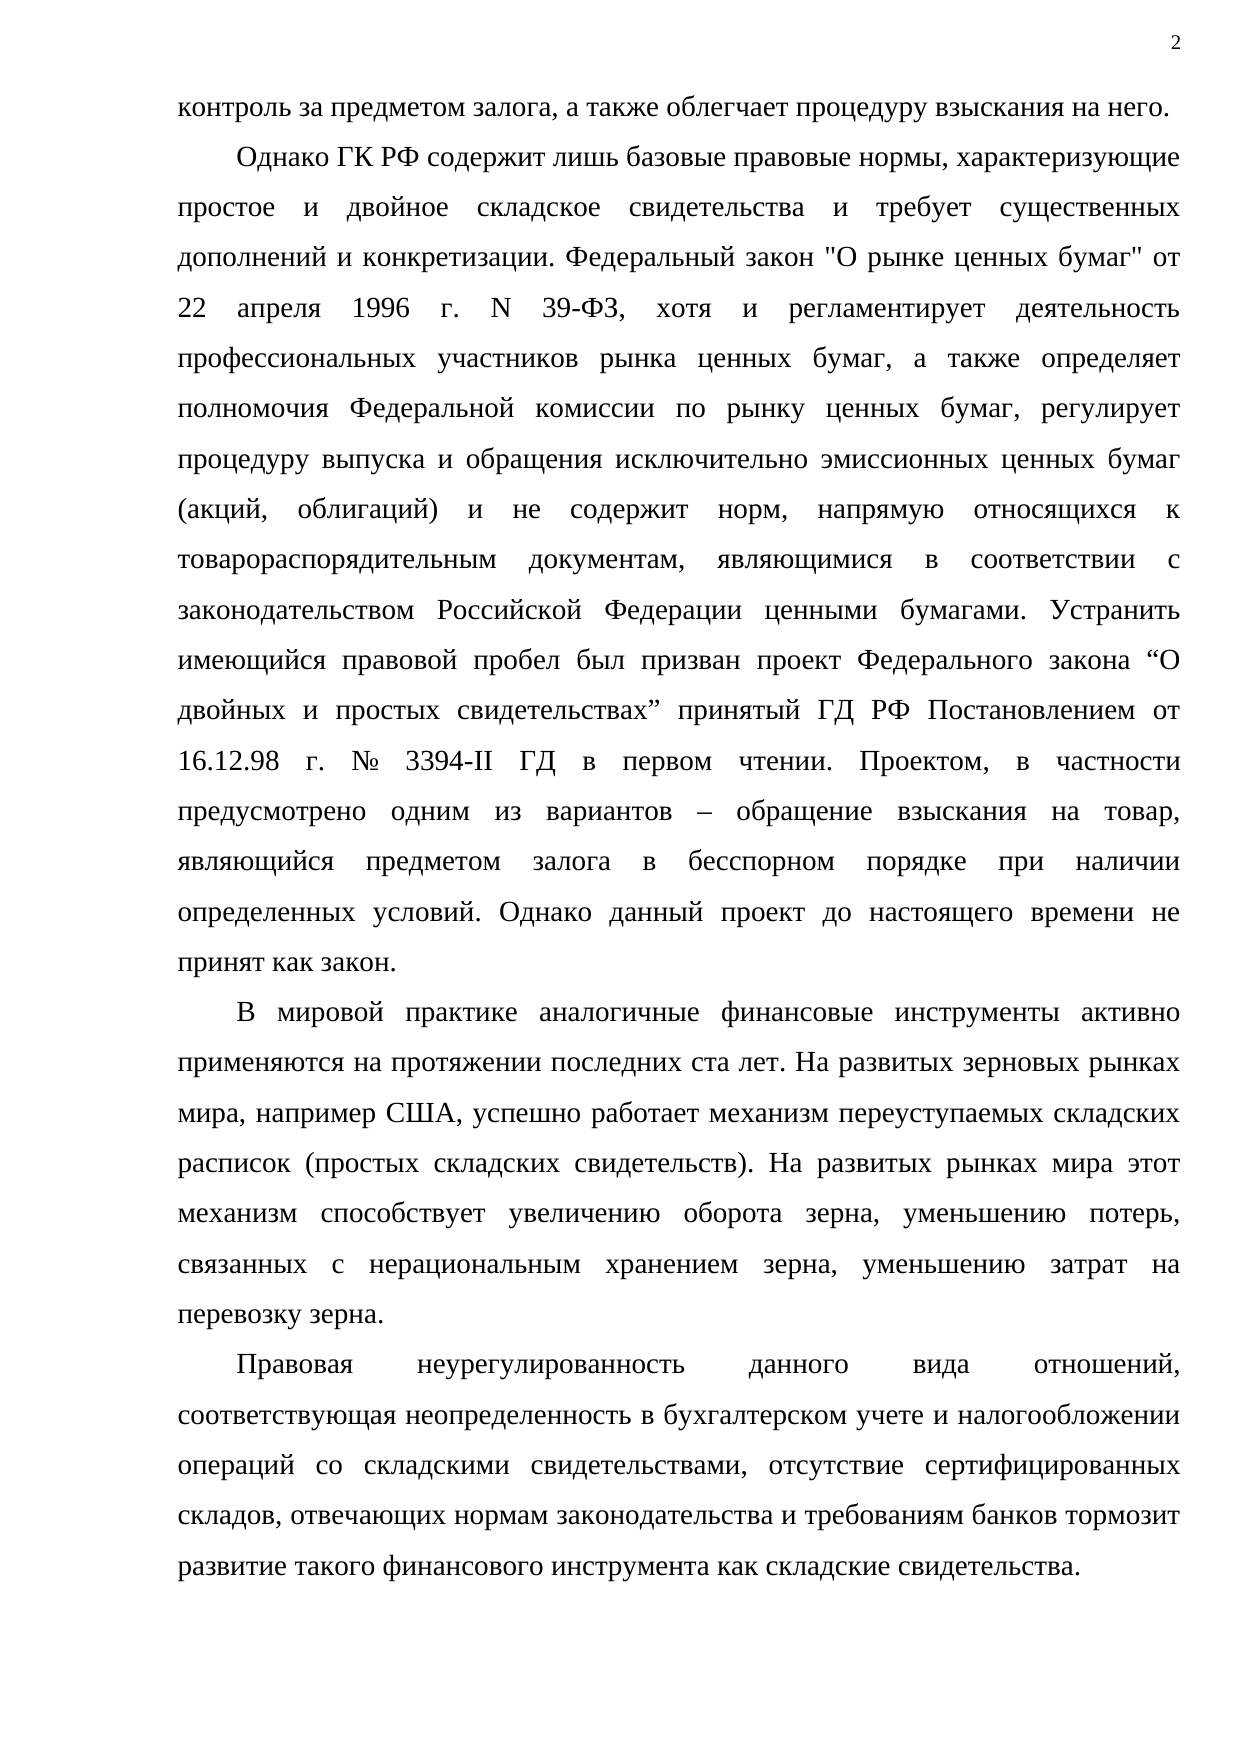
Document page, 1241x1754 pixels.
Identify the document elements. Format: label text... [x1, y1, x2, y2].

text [177, 89, 1181, 122]
text В мировой практике аналогичные финансовые инструменты активно применяются на протяжении последних ста лет. На развитых зерновых рынках мира, например США, успешно работает механизм переуступаемых складских расписок (простых складских свидетельств). На развитых рынках мира этот механизм способствует увеличению оборота зерна, уменьшению потерь, связанных с нерациональным хранением зерна, уменьшению затрат на перевозку зерна. [177, 994, 1181, 1330]
text Однако ГК РФ содержит лишь базовые правовые нормы, характеризующие простое и двойное складское свидетельства и требует существенных дополнений и конкретизации. Федеральный закон "О рынке ценных бумаг" от 22 апреля 1996 г. N 39-ФЗ, хотя и регламентирует деятельность профессиональных участников рынка ценных бумаг, а также определяет полномочия Федеральной комиссии по рынку ценных бумаг, регулирует процедуру выпуска и обращения исключительно эмиссионных ценных бумаг (акций, облигаций) и не содержит норм, напрямую относящихся к товарораспорядительным документам, являющимися в соответствии с законодательством Российской Федерации ценными бумагами. Устранить имеющийся правовой пробел был призван проект Федерального закона “О двойных и простых свидетельствах” принятый ГД РФ Постановлением от 16.12.98 г. № 3394-II ГД в первом чтении. Проектом, в частности предусмотрено одним из вариантов – обращение взыскания на товар, являющийся предметом залога в бесспорном порядке при наличии определенных условий. Однако данный проект до настоящего времени не принят как закон. [177, 139, 1181, 977]
text Правовая неурегулированность данного вида отношений, соответствующая неопределенность в бухгалтерском учете и налогообложении операций со складскими свидетельствами, отсутствие сертифицированных складов, отвечающих нормам законодательства и требованиям банков тормозит развитие такого финансового инструмента как складские свидетельства. [177, 1346, 1181, 1581]
